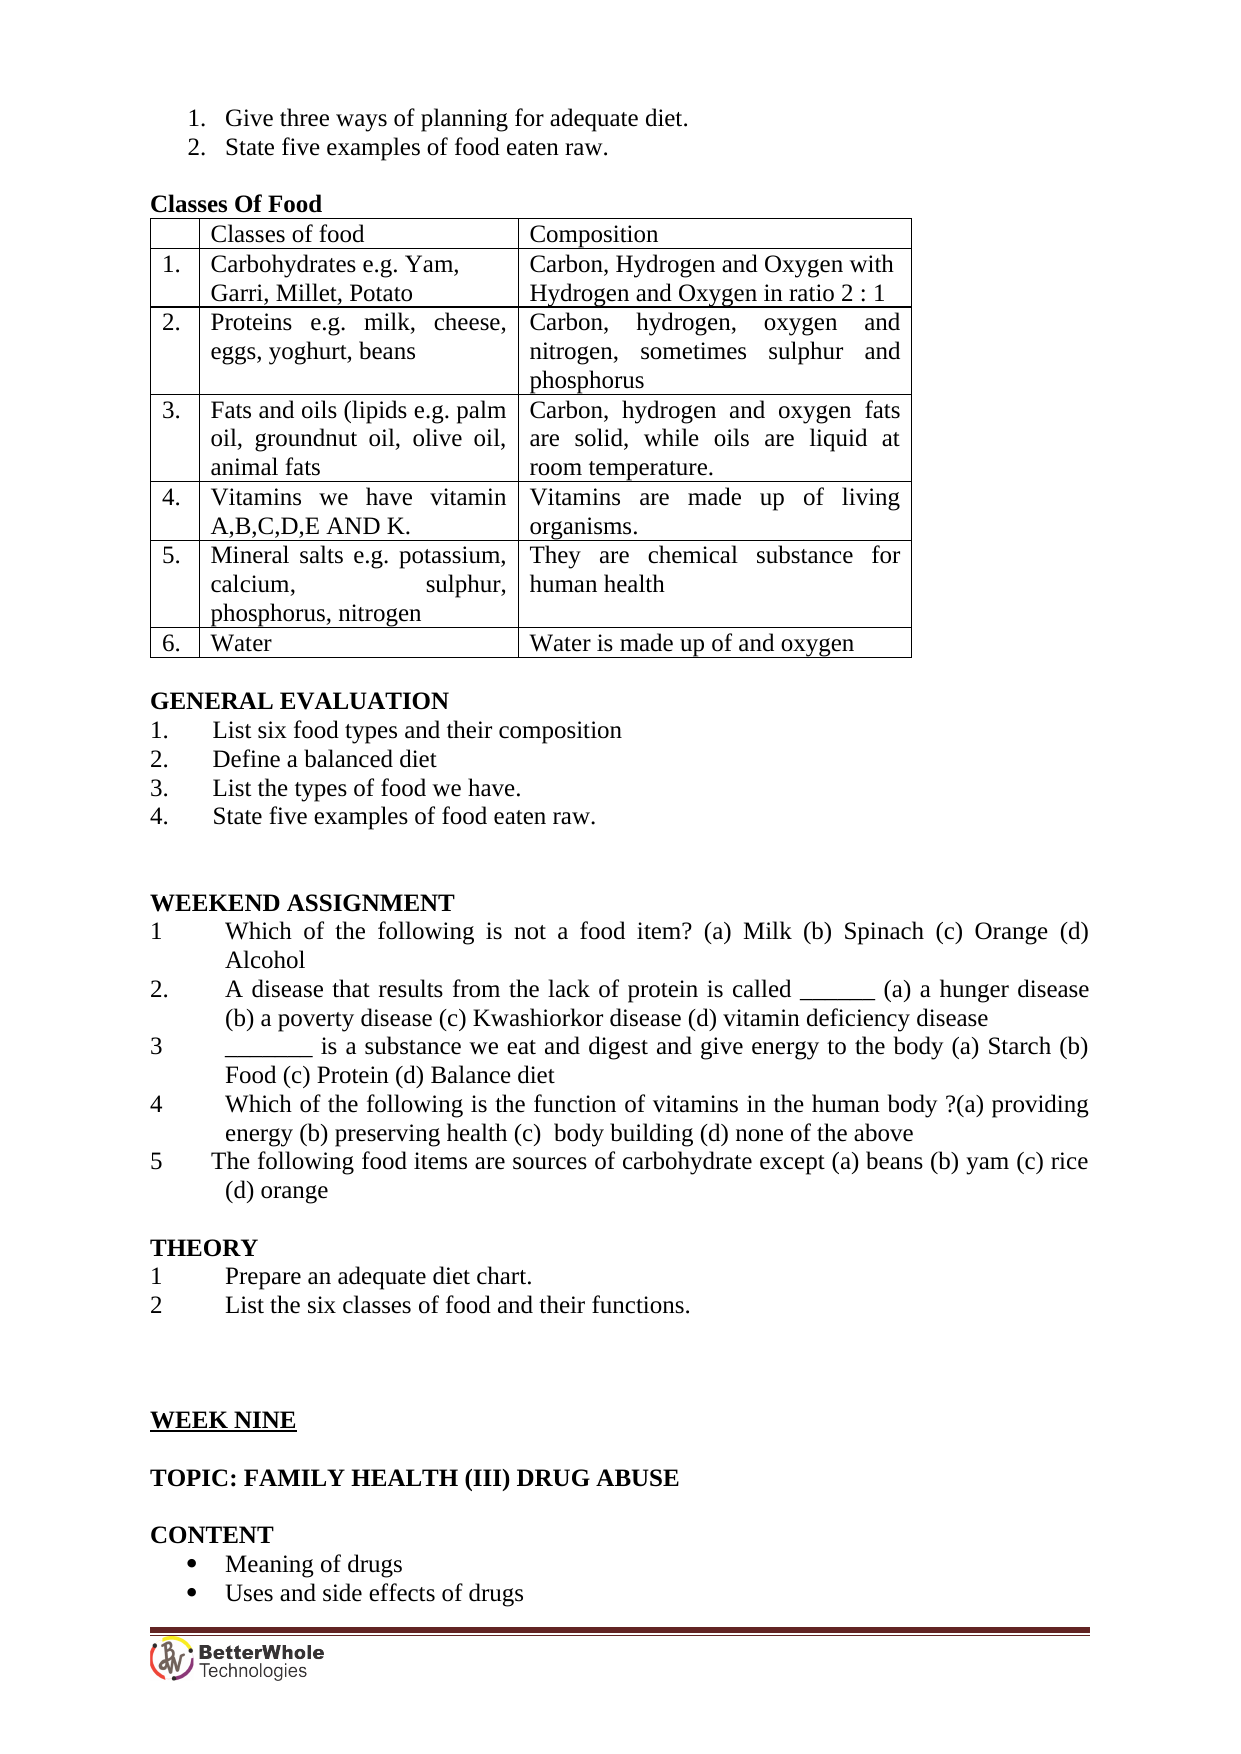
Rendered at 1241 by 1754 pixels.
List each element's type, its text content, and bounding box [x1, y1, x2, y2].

text WEEKEND ASSIGNMENT [150, 888, 1090, 916]
table_header [151, 219, 199, 248]
list Meaning of drugs [187, 1549, 1090, 1578]
table_cell Mineral salts e.g. potassium, calcium, sulphur, phosphorus, nitrogen [200, 541, 518, 627]
table_cell Carbon, Hydrogen and Oxygen with Hydrogen and Oxygen in ratio 2 : 1 [519, 249, 911, 306]
table_cell Water [200, 628, 518, 657]
text 1 Which of the following is not a food item? (a) Milk (b) Spinach (c) Orange (d) Alcohol [150, 916, 1090, 974]
table_cell 6. [151, 628, 199, 657]
list Give three ways of planning for adequate diet. [187, 103, 1090, 132]
text 3. List the types of food we have. [150, 773, 1090, 801]
table_cell They are chemical substance for human health [519, 541, 911, 627]
table_cell 3. [151, 395, 199, 481]
text 2. Define a balanced diet [150, 744, 1090, 773]
table_header Composition [519, 219, 911, 248]
text 4. State five examples of food eaten raw. [150, 801, 1090, 830]
table_cell Carbohydrates e.g. Yam, Garri, Millet, Potato [200, 249, 518, 306]
text 2. A disease that results from the lack of protein is called ______ (a) a hunger disease (b) a poverty disease (c) Kwashiorkor disease (d) vitamin deficiency disease [150, 974, 1090, 1031]
list State five examples of food eaten raw. [187, 132, 1090, 161]
text 5 The following food items are sources of carbohydrate except (a) beans (b) yam (c) rice (d) orange [150, 1146, 1090, 1204]
table_cell Carbon, hydrogen and oxygen fats are solid, while oils are liquid at room temperature. [519, 395, 911, 481]
text 1. List six food types and their composition [150, 715, 1090, 744]
picture [150, 1636, 324, 1681]
text WEEK NINE [150, 1405, 1090, 1434]
table_cell Fats and oils (lipids e.g. palm oil, groundnut oil, olive oil, animal fats [200, 395, 518, 481]
text GENERAL EVALUATION [150, 686, 1090, 715]
text 3 _______ is a substance we eat and digest and give energy to the body (a) Starch (b) Food (c) Protein (d) Balance diet [150, 1031, 1090, 1089]
text THEORY [150, 1233, 1090, 1261]
text CONTENT [150, 1520, 1090, 1549]
text 4 Which of the following is the function of vitamins in the human body ?(a) providing energy (b) preserving health (c) body building (d) none of the above [150, 1089, 1090, 1146]
table_cell 2. [151, 308, 199, 394]
table_cell 1. [151, 249, 199, 306]
table_cell Vitamins are made up of living organisms. [519, 482, 911, 539]
text Classes Of Food [150, 189, 1090, 218]
text 1 Prepare an adequate diet chart. [150, 1261, 1090, 1290]
table_cell Vitamins we have vitamin A,B,C,D,E AND K. [200, 482, 518, 539]
table_cell Water is made up of and oxygen [519, 628, 911, 657]
text 2 List the six classes of food and their functions. [150, 1290, 1090, 1319]
table_cell 4. [151, 482, 199, 539]
table_cell Carbon, hydrogen, oxygen and nitrogen, sometimes sulphur and phosphorus [519, 308, 911, 394]
table_cell 5. [151, 541, 199, 627]
table_cell Proteins e.g. milk, cheese, eggs, yoghurt, beans [200, 308, 518, 394]
text TOPIC: FAMILY HEALTH (III) DRUG ABUSE [150, 1463, 1090, 1491]
table_header Classes of food [200, 219, 518, 248]
list Uses and side effects of drugs [187, 1578, 1090, 1606]
